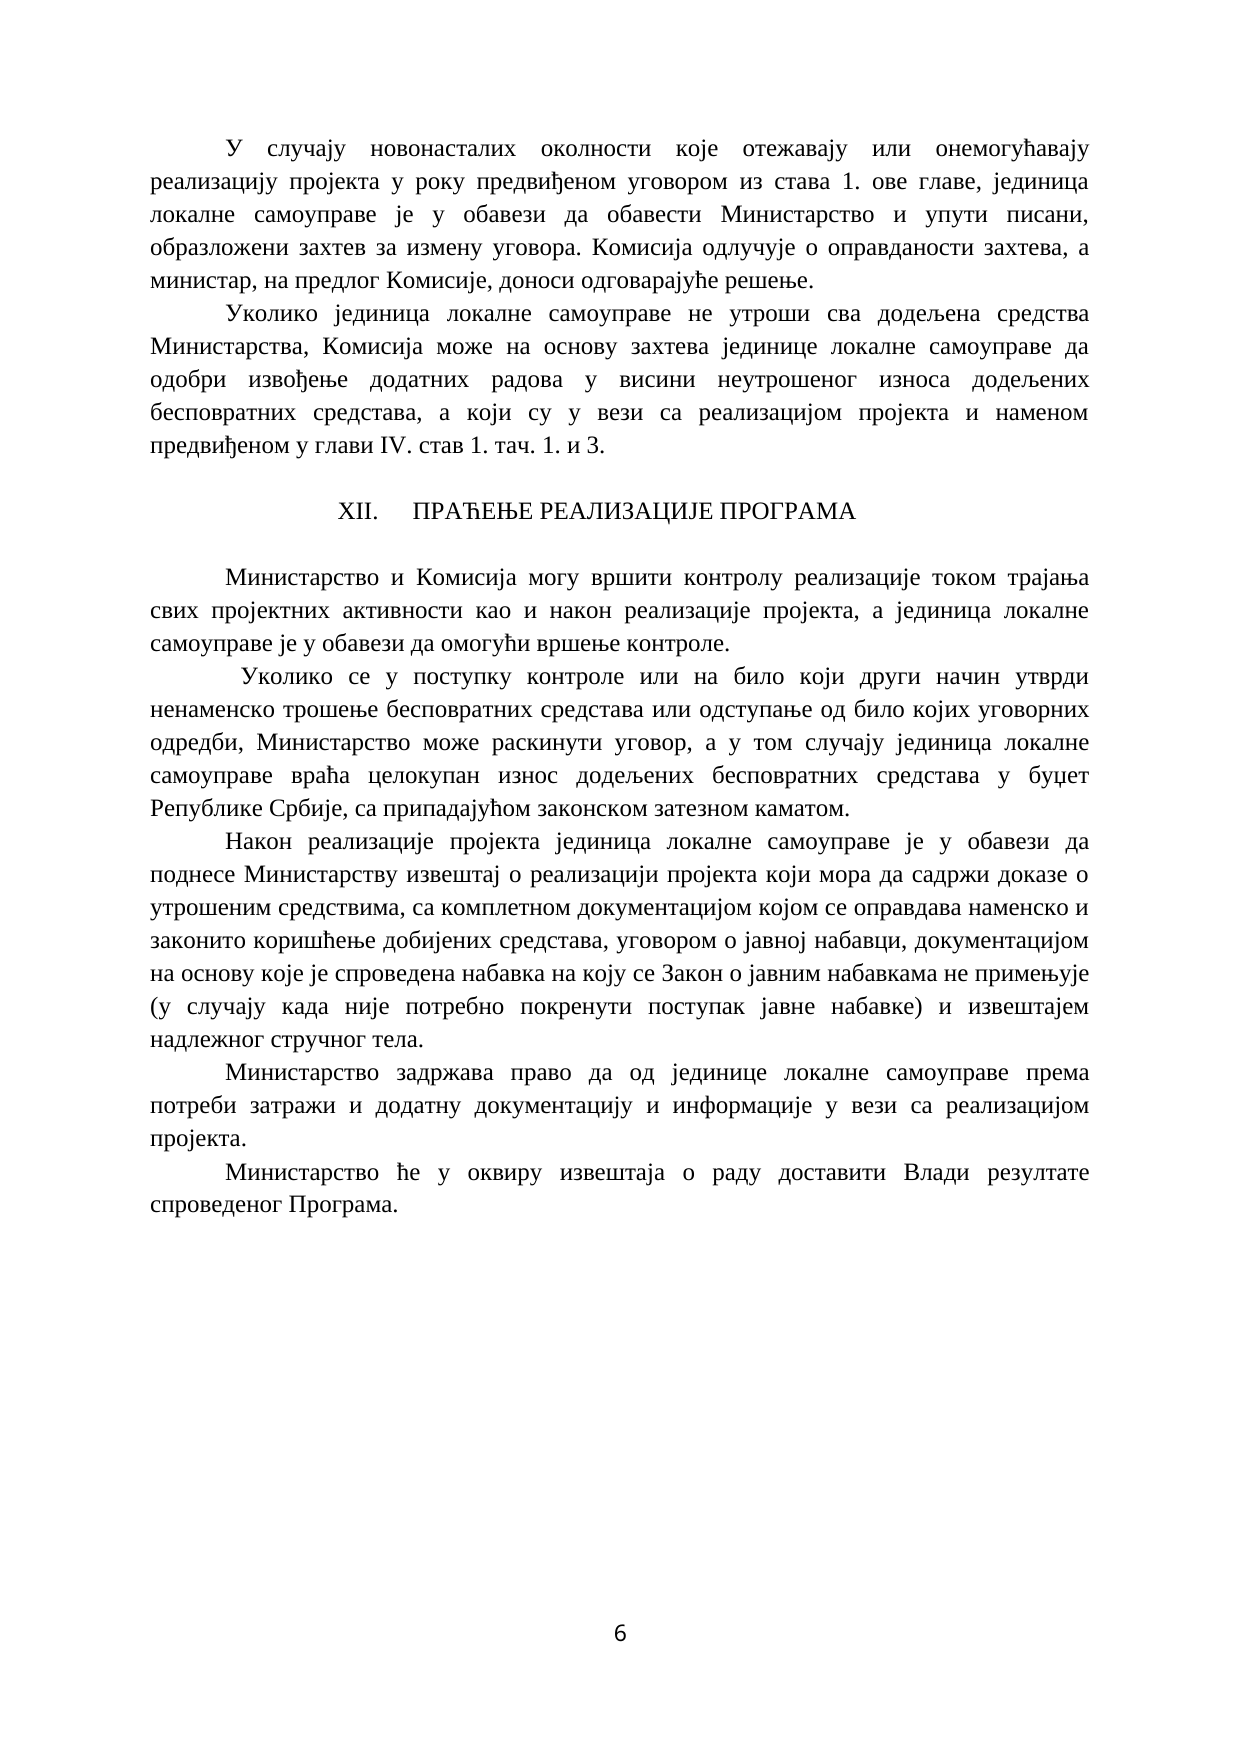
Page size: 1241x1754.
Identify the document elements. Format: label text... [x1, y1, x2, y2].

text Након реализације пројекта јединица локалне самоуправе је у обавези да поднесе Министарству извештај о реализацији пројекта који мора да садржи доказе о утрошеним средствима, са комплетном документацијом којом се оправдава наменско и законито коришћење добијених средстава, уговором о јавној набавци, документацијом на основу које је спроведена набавка на коју се Закон о јавним набавкама не примењује (у случају када није потребно покренути поступак јавне набавке) и извештајем надлежног стручног тела. [150, 826, 1090, 1053]
text Уколико се у поступку контроле или на било који други начин утврди ненаменско трошење бесповратних средстава или одступање од било којих уговорних одредби, Министарство може раскинути уговор, а у том случају јединица локалне самоуправе враћа целокупан износ додељених бесповратних средстава у буџет Републике Србије, са припадајућом законском затезном каматом. [150, 661, 1090, 822]
text Уколико јединица локалне самоуправе не утроши сва додељена средства Министарства, Комисија може на основу захтева јединице локалне самоуправе да одобри извођење додатних радова у висини неутрошеног износа додељених бесповратних средстава, а који су у вези са реализацијом пројекта и наменом предвиђеном у глави IV. став 1. тач. 1. и 3. [150, 298, 1090, 459]
text Министарство и Комисија могу вршити контролу реализације током трајања свих пројектних активности као и након реализације пројекта, а јединица локалне самоуправе је у обавези да омогући вршење контроле. [150, 562, 1090, 657]
text Министарство ће у оквиру извештаја о раду доставити Влади резултате спроведеног Програма. [150, 1157, 1090, 1218]
text Министарство задржава право да од јединице локалне самоуправе према потреби затражи и додатну документацију и информације у вези са реализацијом пројекта. [150, 1057, 1090, 1152]
text У случају новонасталих околности које отежавају или онемогућавају реализацију пројекта у року предвиђеном уговором из става 1. ове главе, јединица локалне самоуправе је у обавези да обавести Министарство и упути писани, образложени захтев за измену уговора. Комисија одлучује о оправданости захтева, а министар, на предлог Комисије, доноси одговарајуће решење. [150, 133, 1090, 294]
list ПРАЋЕЊЕ РЕАЛИЗАЦИЈЕ ПРОГРАМА [337, 496, 1090, 525]
